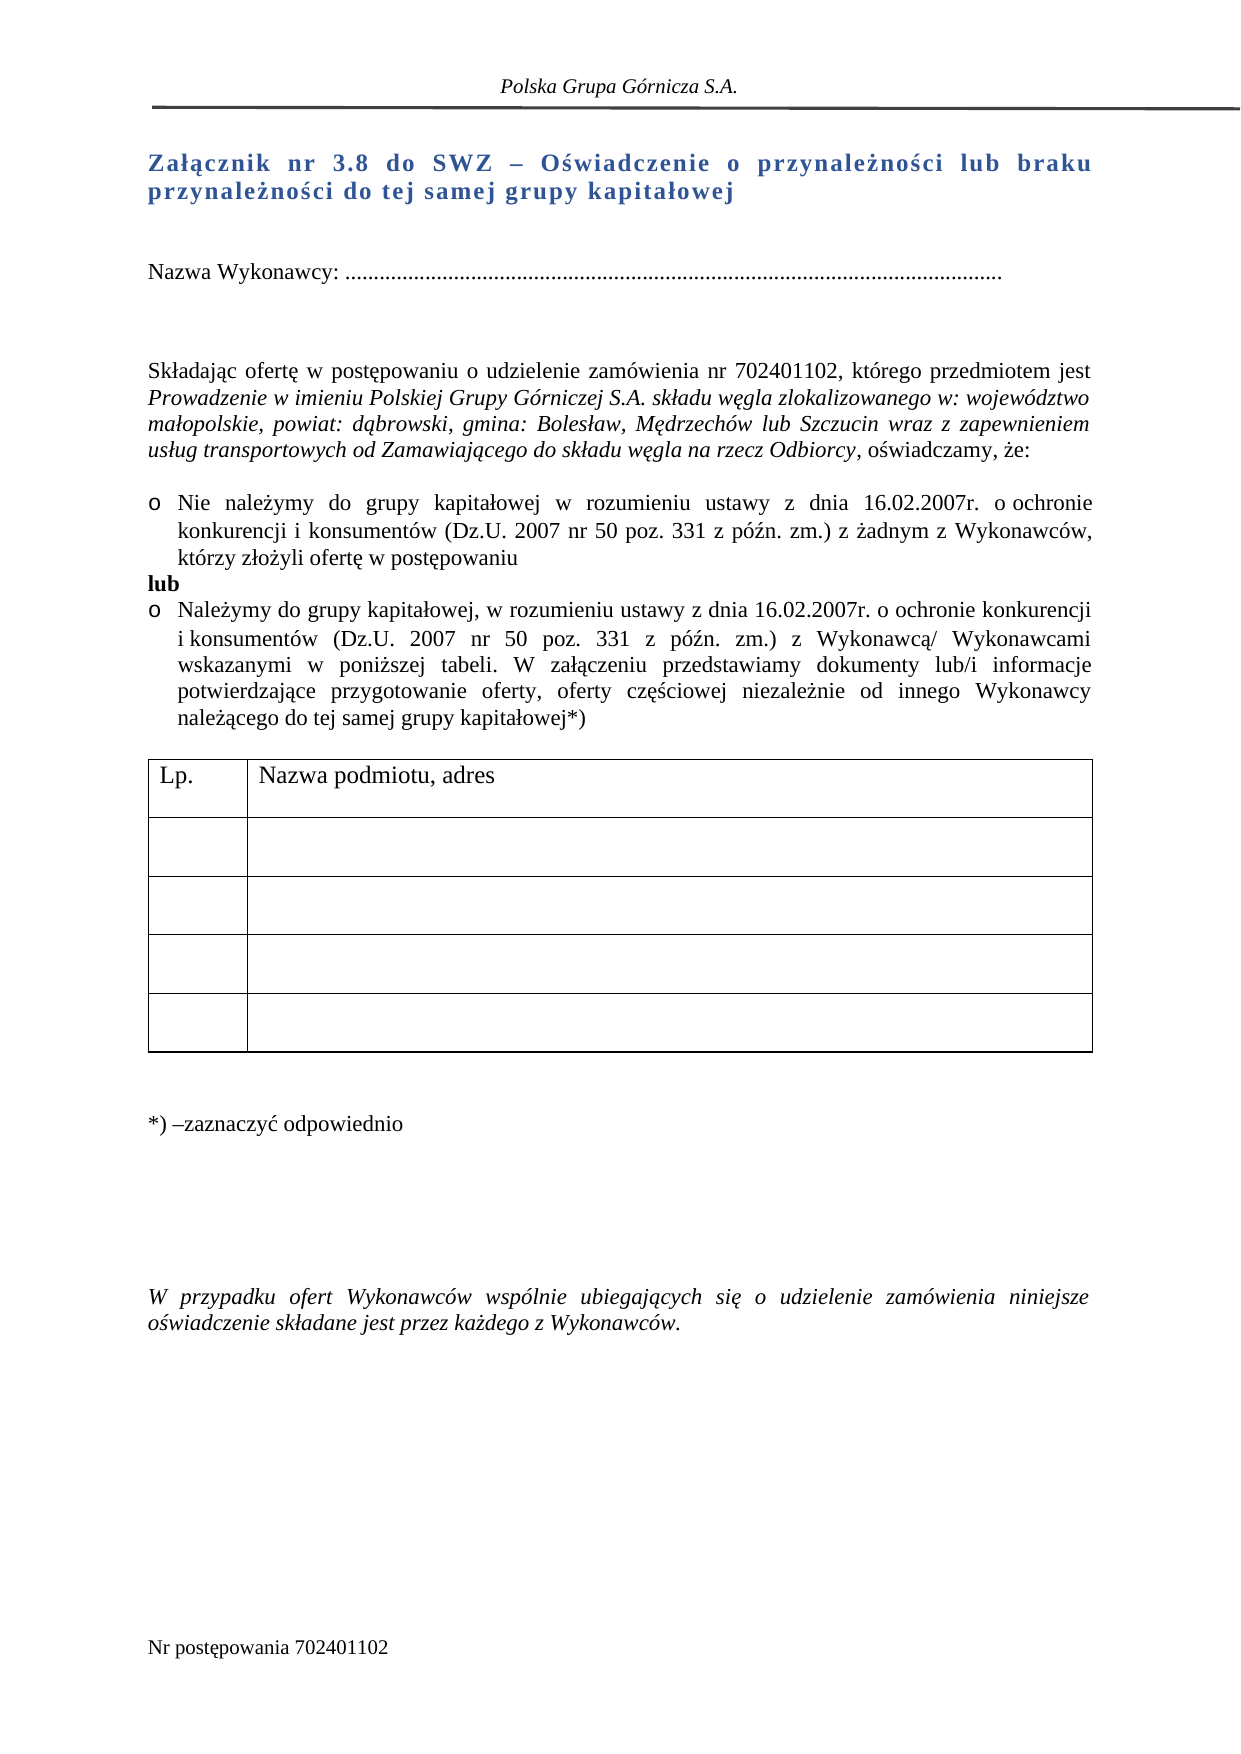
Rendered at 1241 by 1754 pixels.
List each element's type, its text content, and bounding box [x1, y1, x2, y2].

table_cell [248, 935, 1092, 993]
text lub [148, 570, 1093, 596]
table_header Lp. [149, 760, 247, 817]
table_header Nazwa podmiotu, adres [248, 760, 1092, 817]
text W przypadku ofert Wykonawców wspólnie ubiegających się o udzielenie zamówienia niniejsze oświadczenie składane jest przez każdego z Wykonawców. [148, 1283, 1093, 1336]
table_cell [149, 994, 247, 1051]
text Składając ofertę w postępowaniu o udzielenie zamówienia nr 702401102, którego przedmiotem jest Prowadzenie w imieniu Polskiej Grupy Górniczej S.A. składu węgla zlokalizowanego w: województwo małopolskie, powiat: dąbrowski, gmina: Bolesław, Mędrzechów lub Szczucin wraz z zapewnieniem usług transportowych od Zamawiającego do składu węgla na rzecz Odbiorcy, oświadczamy, że: [148, 357, 1093, 463]
list Należymy do grupy kapitałowej, w rozumieniu ustawy z dnia 16.02.2007r. o ochronie konkurencji i konsumentów (Dz.U. 2007 nr 50 poz. 331 z późn. zm.) z Wykonawcą/ Wykonawcami wskazanymi w poniższej tabeli. W załączeniu przedstawiamy dokumenty lub/i informacje potwierdzające przygotowanie oferty, oferty częściowej niezależnie od innego Wykonawcy należącego do tej samej grupy kapitałowej*) [148, 596, 1093, 730]
table_cell [149, 877, 247, 934]
table_cell [248, 994, 1092, 1051]
text *) –zaznaczyć odpowiednio [148, 1110, 1093, 1136]
table_cell [248, 877, 1092, 934]
text Załącznik nr 3.8 do SWZ – Oświadczenie o przynależności lub braku przynależności do tej samej grupy kapitałowej [148, 148, 1093, 205]
list Nie należymy do grupy kapitałowej w rozumieniu ustawy z dnia 16.02.2007r. o ochronie konkurencji i konsumentów (Dz.U. 2007 nr 50 poz. 331 z późn. zm.) z żadnym z Wykonawców, którzy złożyli ofertę w postępowaniu [148, 489, 1093, 570]
table_cell [248, 818, 1092, 876]
table_cell [149, 818, 247, 876]
table_cell [149, 935, 247, 993]
text Nazwa Wykonawcy: ................................................................................................................... [148, 258, 1093, 284]
